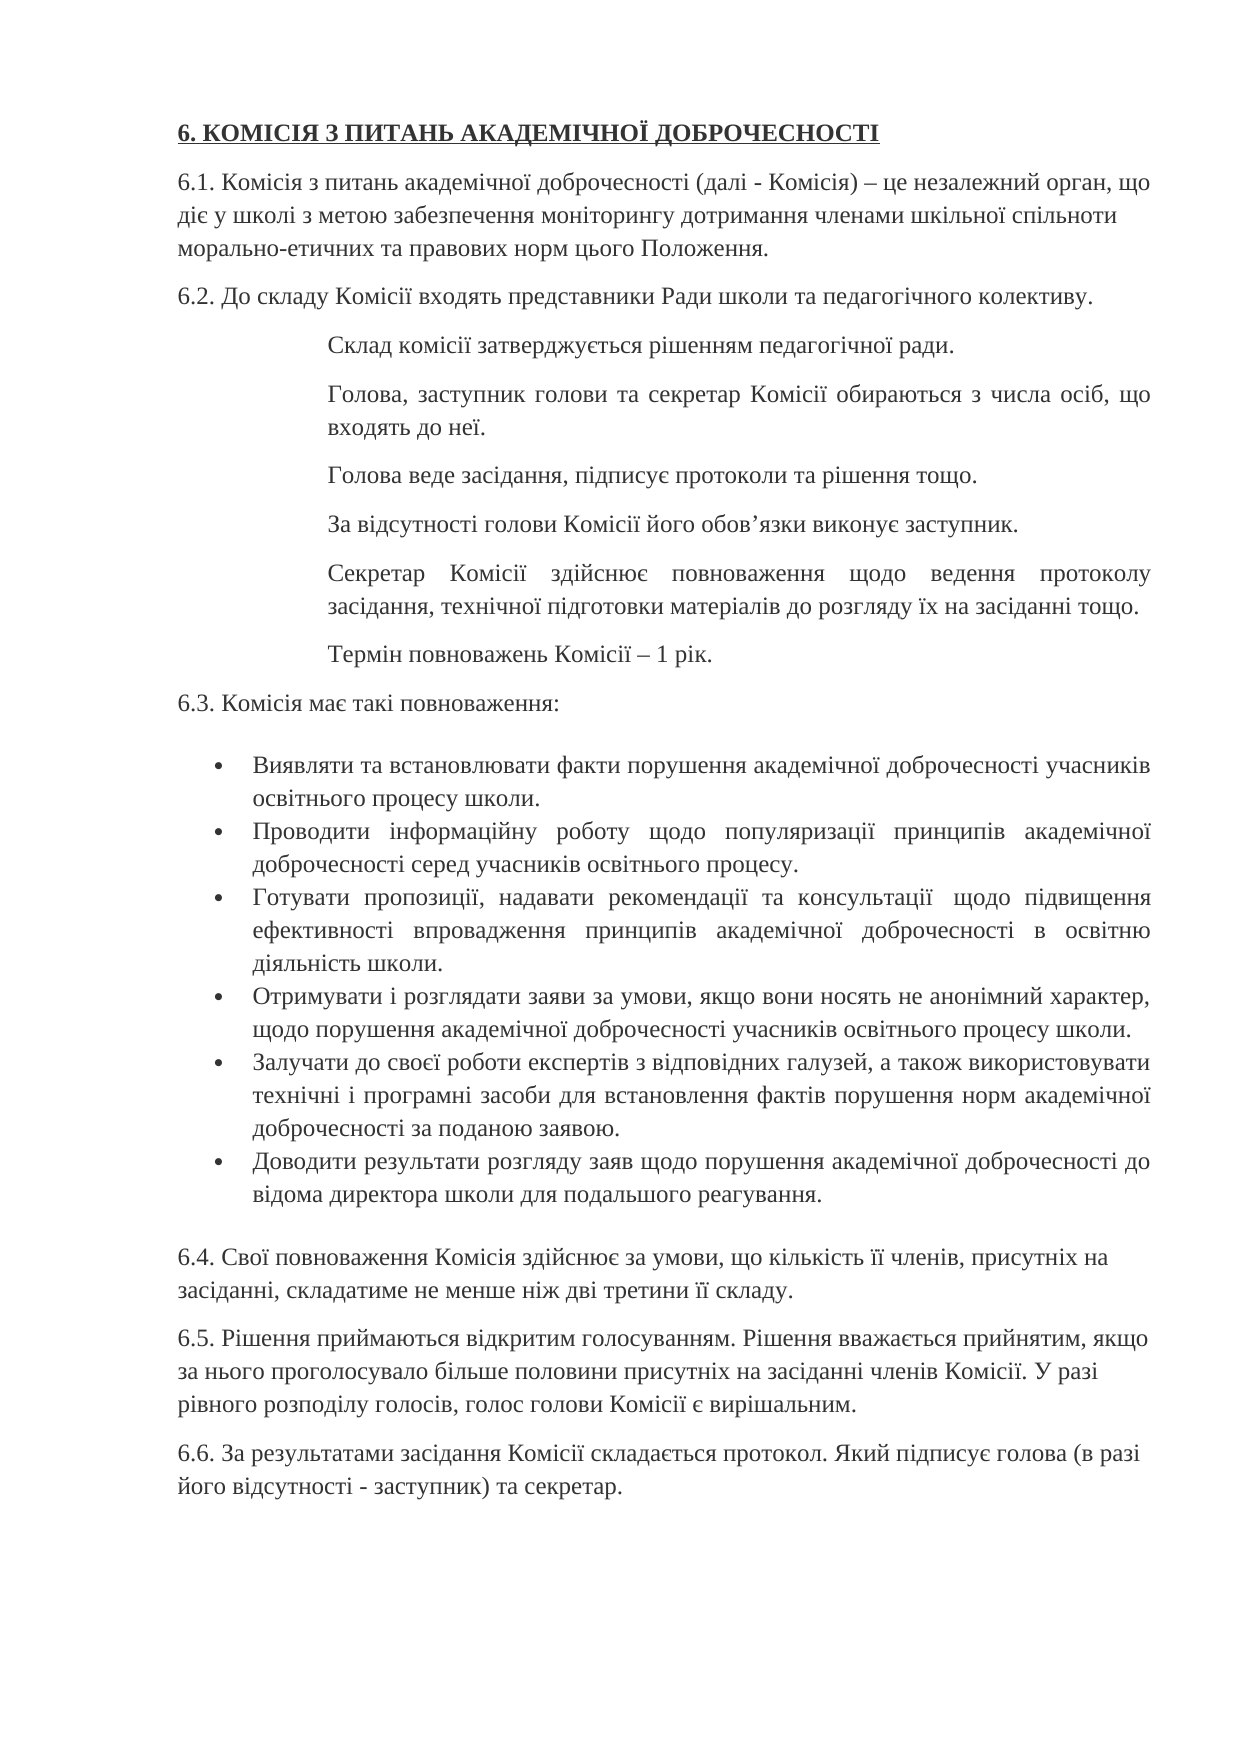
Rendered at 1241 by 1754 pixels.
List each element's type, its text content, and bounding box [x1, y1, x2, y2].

text Термін повноважень Комісії – 1 рік. [327, 639, 1152, 668]
list Виявляти та встановлювати факти порушення академічної доброчесності учасників освітнього процесу школи. [215, 750, 1152, 812]
text Склад комісії затверджується рішенням педагогічної ради. [327, 330, 1152, 359]
text 6.2. До складу Комісії входять представники Ради школи та педагогічного колективу. [177, 281, 1152, 310]
text Голова веде засідання, підписує протоколи та рішення тощо. [327, 460, 1152, 489]
list Отримувати і розглядати заяви за умови, якщо вони носять не анонімний характер, щодо порушення академічної доброчесності учасників освітнього процесу школи. [215, 981, 1152, 1043]
text 6.4. Свої повноваження Комісія здійснює за умови, що кількість її членів, присутніх на засіданні, складатиме не менше ніж дві третини її складу. [177, 1242, 1152, 1303]
list Готувати пропозиції, надавати рекомендації та консультації щодо підвищення ефективності впровадження принципів академічної доброчесності в освітню діяльність школи. [215, 882, 1152, 977]
text 6.5. Рішення приймаються відкритим голосуванням. Рішення вважається прийнятим, якщо за нього проголосувало більше половини присутніх на засіданні членів Комісії. У разі рівного розподілу голосів, голос голови Комісії є вирішальним. [177, 1323, 1152, 1418]
list Залучати до своєї роботи експертів з відповідних галузей, а також використовувати технічні і програмні засоби для встановлення фактів порушення норм академічної доброчесності за поданою заявою. [215, 1047, 1152, 1142]
list Доводити результати розгляду заяв щодо порушення академічної доброчесності до відома директора школи для подальшого реагування. [215, 1146, 1152, 1208]
text Секретар Комісії здійснює повноваження щодо ведення протоколу засідання, технічної підготовки матеріалів до розгляду їх на засіданні тощо. [327, 558, 1152, 619]
text Голова, заступник голови та секретар Комісії обираються з числа осіб, що входять до неї. [327, 379, 1152, 441]
text 6.3. Комісія має такі повноваження: [177, 688, 1152, 717]
text 6.6. За результатами засідання Комісії складається протокол. Який підписує голова (в разі його відсутності - заступник) та секретар. [177, 1438, 1152, 1500]
list Проводити інформаційну роботу щодо популяризації принципів академічної доброчесності серед учасників освітнього процесу. [215, 816, 1152, 878]
text 6. КОМІСІЯ З ПИТАНЬ АКАДЕМІЧНОЇ ДОБРОЧЕСНОСТІ [177, 118, 1152, 147]
text 6.1. Комісія з питань академічної доброчесності (далі - Комісія) – це незалежний орган, що діє у школі з метою забезпечення моніторингу дотримання членами шкільної спільноти морально-етичних та правових норм цього Положення. [177, 167, 1152, 262]
text За відсутності голови Комісії його обов’язки виконує заступник. [327, 509, 1152, 538]
